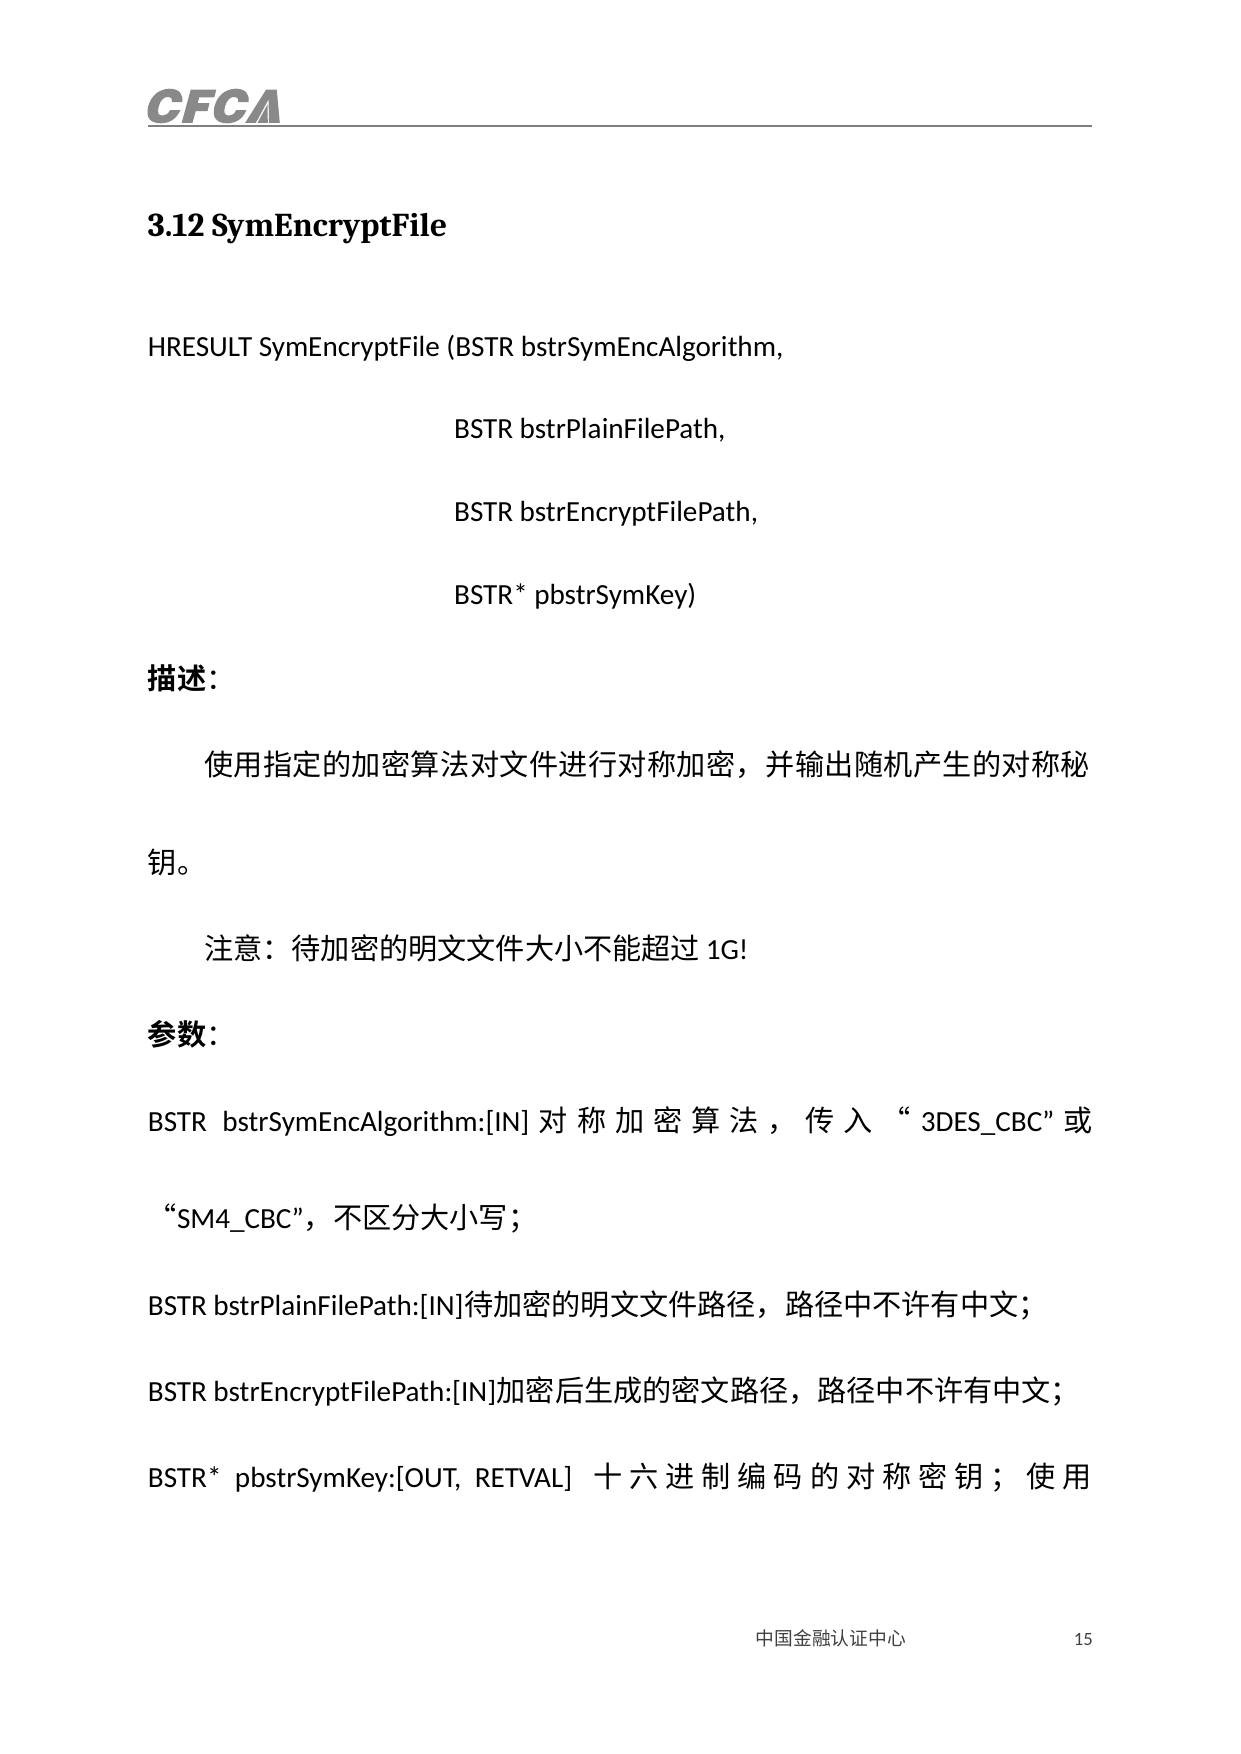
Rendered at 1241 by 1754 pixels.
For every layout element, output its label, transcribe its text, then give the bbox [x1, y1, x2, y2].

text 注意：待加密的明文文件大小不能超过1G! [148, 914, 1092, 979]
text 描述： [148, 644, 1092, 709]
text HRESULT SymEncryptFile (BSTR bstrSymEncAlgorithm, [148, 313, 1092, 378]
text BSTR bstrEncryptFilePath:[IN]加密后生成的密文路径，路径中不许有中文； [148, 1356, 1092, 1421]
text 使用指定的加密算法对文件进行对称加密，并输出随机产生的对称秘钥。 [148, 730, 1092, 893]
text BSTR* pbstrSymKey) [148, 561, 1092, 626]
text BSTR bstrSymEncAlgorithm:[IN]对称加密算法，传入“3DES_CBC”或“SM4_CBC”，不区分大小写； [148, 1086, 1092, 1249]
text 参数： [148, 1000, 1092, 1065]
text BSTR bstrPlainFilePath, [148, 396, 1092, 461]
subtitle SymEncryptFile [148, 193, 1092, 258]
text BSTR bstrPlainFilePath:[IN]待加密的明文文件路径，路径中不许有中文； [148, 1270, 1092, 1335]
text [148, 1442, 1092, 1507]
text BSTR bstrEncryptFilePath, [148, 478, 1092, 543]
